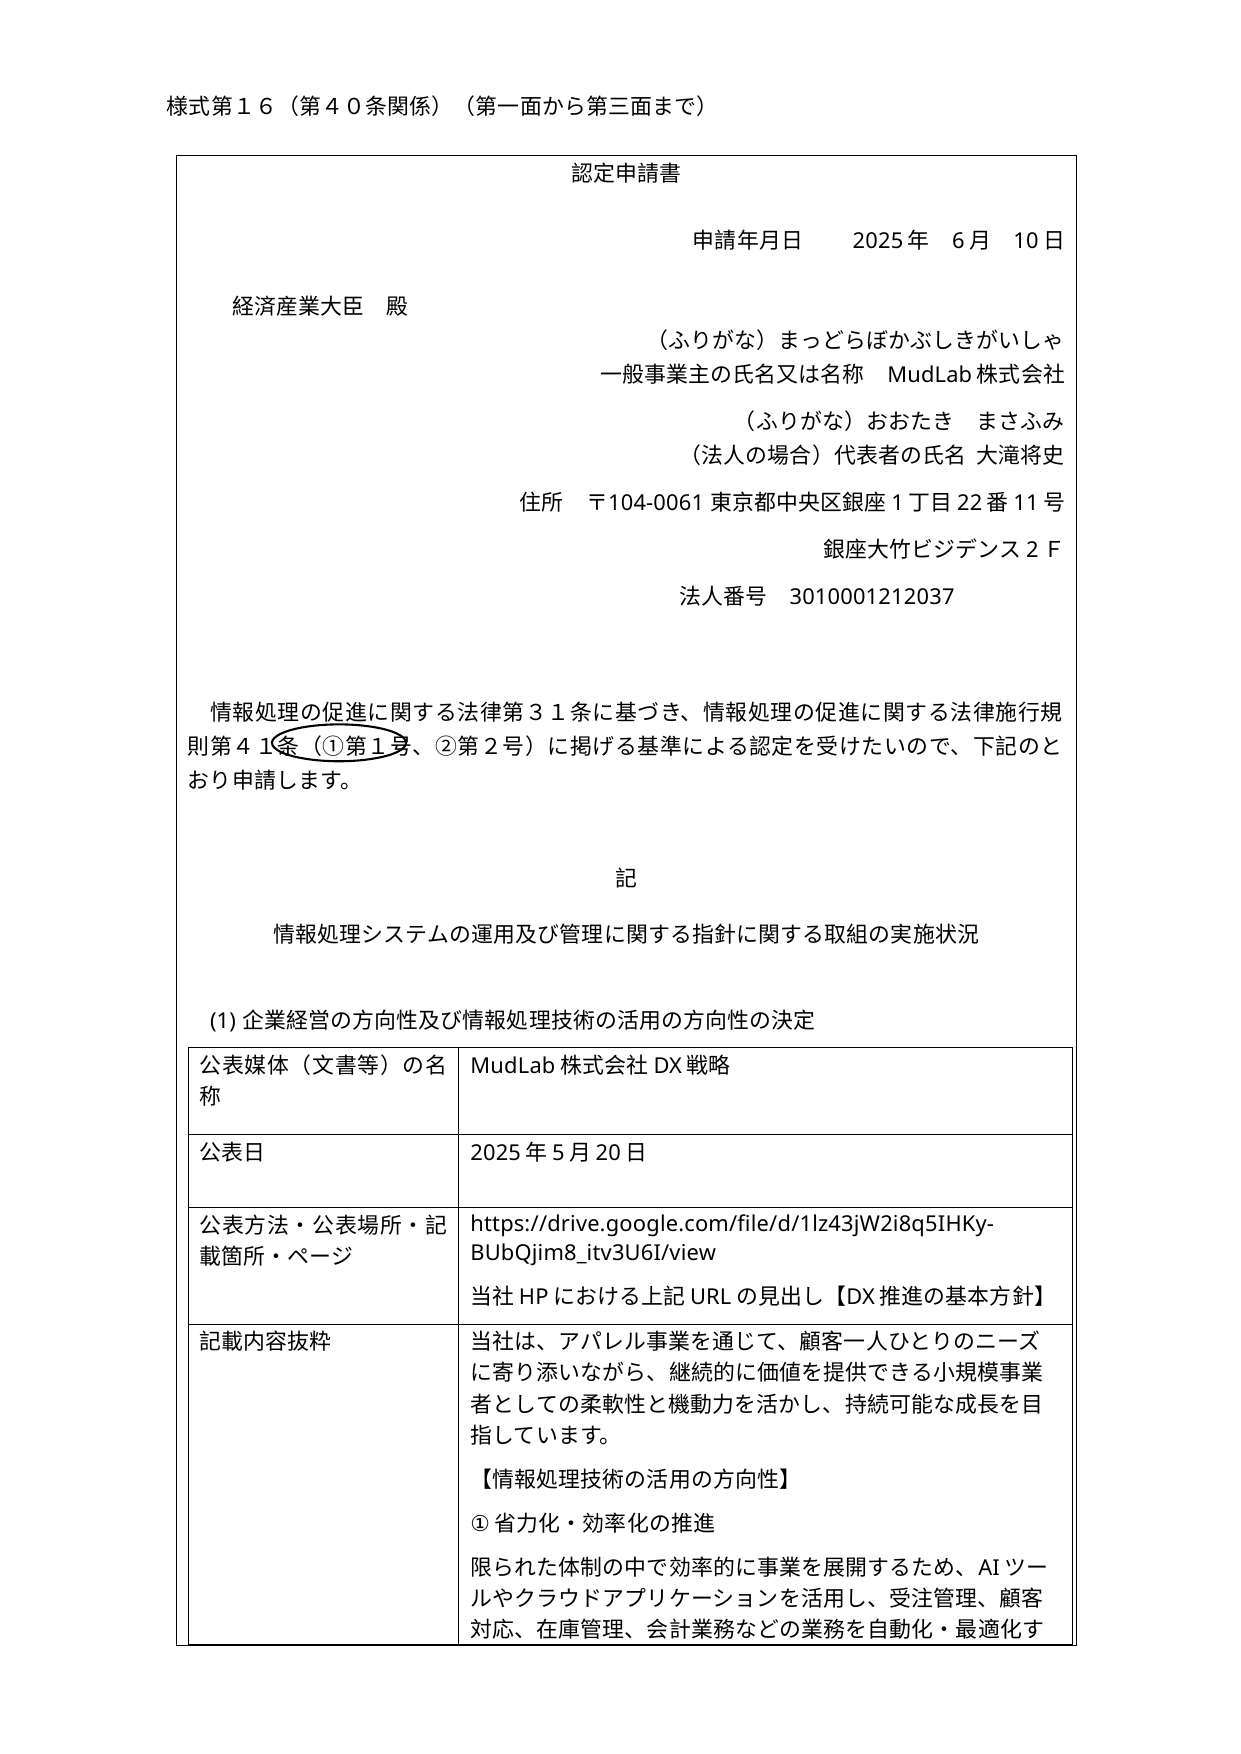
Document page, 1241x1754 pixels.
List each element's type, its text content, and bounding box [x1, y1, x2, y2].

table_header 認定申請書 申請年月日 2025年 6月 10日 経済産業大臣 殿 （ふりがな）まっどらぼかぶしきがいしゃ 一般事業主の氏名又は名称 MudLab株式会社 （ふりがな）おおたき まさふみ （法人の場合）代表者の氏名 大滝将史 住所 〒104-0061 東京都中央区銀座1丁目22番11号 銀座大竹ビジデンス2Ｆ 法人番号 3010001212037 情報処理の促進に関する法律第３１条に基づき、情報処理の促進に関する法律施行規則第４１条（①第１号、②第２号）に掲げる基準による認定を受けたいので、下記のとおり申請します。 [177, 156, 1076, 861]
text 様式第１６（第４０条関係）（第一面から第三面まで） [167, 89, 1070, 121]
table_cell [177, 861, 1076, 1645]
